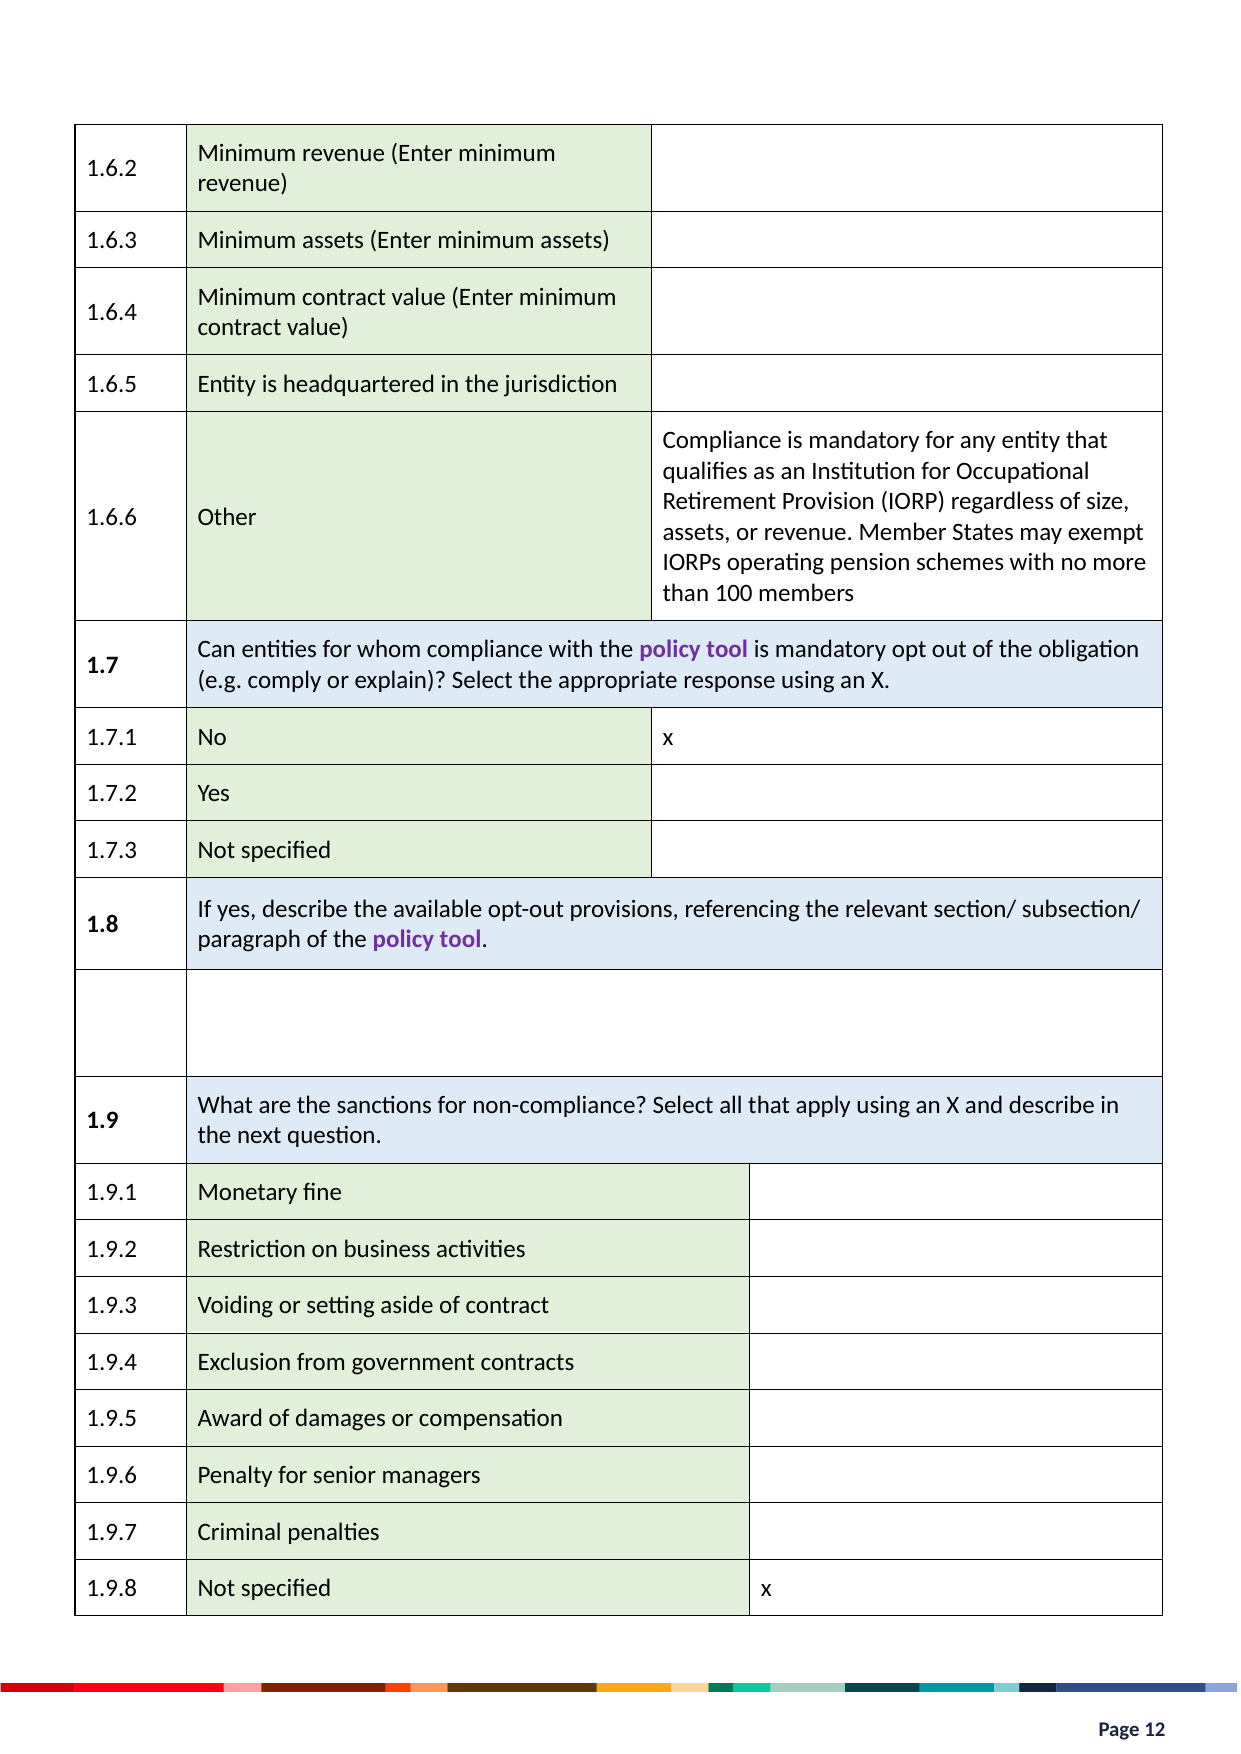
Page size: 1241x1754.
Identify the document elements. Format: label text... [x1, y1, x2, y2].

table_cell If yes, describe the available opt-out provisions, referencing the relevant section/ subsection/ paragraph of the policy tool. [187, 878, 1162, 969]
table_cell Minimum contract value (Enter minimum contract value) [187, 268, 651, 354]
table_cell Can entities for whom compliance with the policy tool is mandatory opt out of the obligation (e.g. comply or explain)? Select the appropriate response using an X. [187, 621, 1162, 707]
table_cell Exclusion from government contracts [187, 1334, 749, 1389]
table_cell 1.7.1 [76, 708, 186, 764]
table_cell x [652, 708, 1162, 764]
table_cell 1.6.3 [76, 212, 186, 267]
table_cell [652, 821, 1162, 877]
table_cell 1.6.4 [76, 268, 186, 354]
picture [0, 1683, 1236, 1692]
table_cell [652, 212, 1162, 267]
table_cell 1.9.5 [76, 1390, 186, 1446]
table_cell Minimum assets (Enter minimum assets) [187, 212, 651, 267]
table_cell 1.6.5 [76, 355, 186, 411]
table_cell 1.7.3 [76, 821, 186, 877]
table_cell [187, 970, 1162, 1076]
table_cell Minimum revenue (Enter minimum revenue) [187, 125, 651, 211]
table_cell [750, 1277, 1162, 1332]
table_cell 1.9.6 [76, 1447, 186, 1502]
table_cell 1.8 [76, 878, 186, 969]
table_cell 1.6.2 [76, 125, 186, 211]
table_cell 1.7.2 [76, 765, 186, 820]
table_cell x [750, 1560, 1162, 1615]
table_cell 1.9.3 [76, 1277, 186, 1332]
table_cell 1.6.6 [76, 412, 186, 620]
table_cell [652, 355, 1162, 411]
table_cell Not specified [187, 1560, 749, 1615]
table_cell [750, 1220, 1162, 1276]
table_cell 1.9.4 [76, 1334, 186, 1389]
table_cell 1.9.2 [76, 1220, 186, 1276]
table_cell Monetary fine [187, 1164, 749, 1219]
table_cell 1.9.1 [76, 1164, 186, 1219]
table_cell 1.9.7 [76, 1503, 186, 1559]
table_cell Penalty for senior managers [187, 1447, 749, 1502]
table_cell [652, 125, 1162, 211]
table_cell Voiding or setting aside of contract [187, 1277, 749, 1332]
table_cell 1.9 [76, 1077, 186, 1163]
table_cell [750, 1334, 1162, 1389]
table_cell Other [187, 412, 651, 620]
table_cell Award of damages or compensation [187, 1390, 749, 1446]
table_cell [750, 1390, 1162, 1446]
table_cell [652, 765, 1162, 820]
table_cell Not specified [187, 821, 651, 877]
table_cell Criminal penalties [187, 1503, 749, 1559]
table_cell [750, 1447, 1162, 1502]
table_cell What are the sanctions for non-compliance? Select all that apply using an X and describe in the next question. [187, 1077, 1162, 1163]
table_cell [750, 1503, 1162, 1559]
table_cell Compliance is mandatory for any entity that qualifies as an Institution for Occupational Retirement Provision (IORP) regardless of size, assets, or revenue. Member States may exempt IORPs operating pension schemes with no more than 100 members [652, 412, 1162, 620]
table_cell Entity is headquartered in the jurisdiction [187, 355, 651, 411]
table_cell [652, 268, 1162, 354]
table_cell No [187, 708, 651, 764]
table_cell 1.7 [76, 621, 186, 707]
table_cell Yes [187, 765, 651, 820]
table_cell Restriction on business activities [187, 1220, 749, 1276]
table_cell [750, 1164, 1162, 1219]
table_cell 1.9.8 [76, 1560, 186, 1615]
table_cell [76, 970, 186, 1076]
